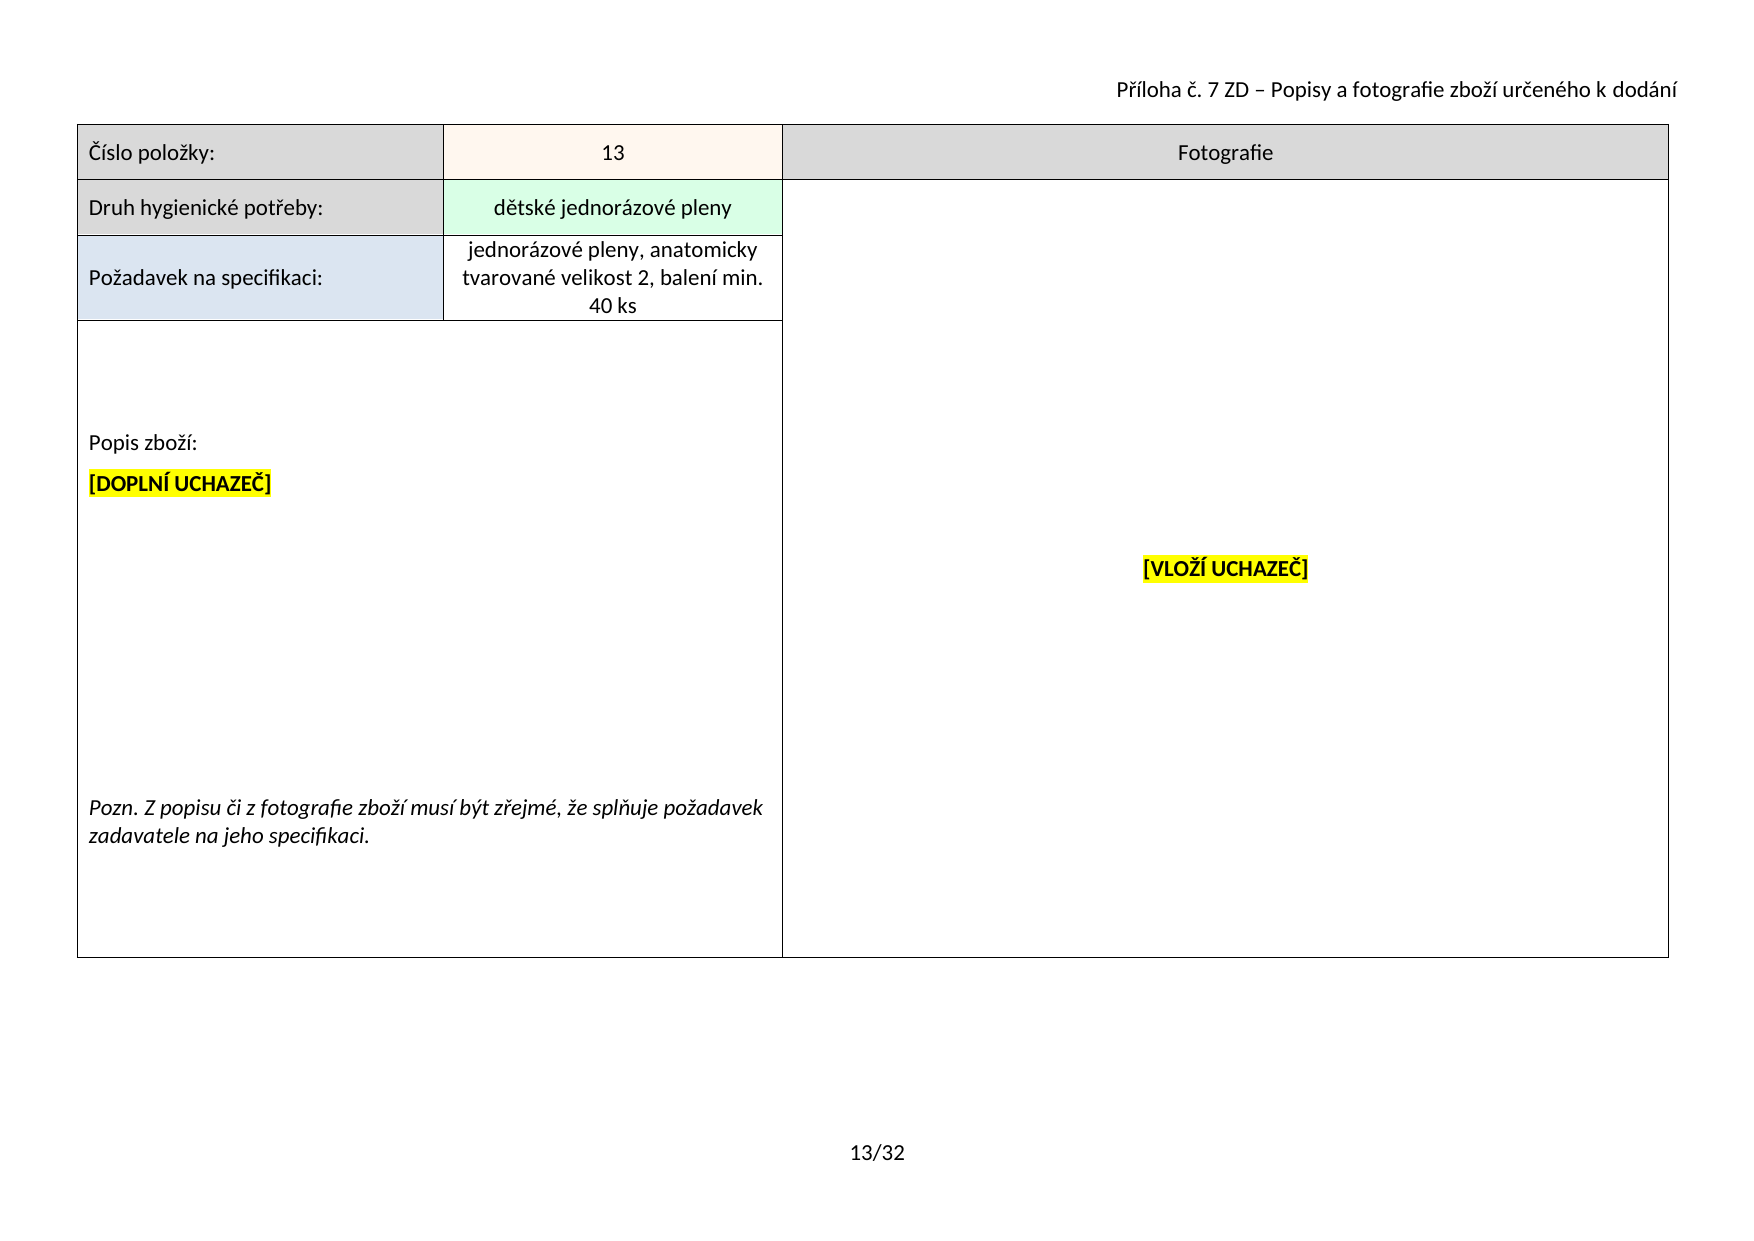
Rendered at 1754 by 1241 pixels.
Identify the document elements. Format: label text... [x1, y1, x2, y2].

table_header Fotografie [783, 125, 1668, 179]
table_cell Druh hygienické potřeby: [78, 180, 443, 234]
table_header Číslo položky: [78, 125, 443, 179]
table_cell Popis zboží: [DOPLNÍ UCHAZEČ] Pozn. Z popisu či z fotografie zboží musí být zřejmé, že splňuje požadavek zadavatele na jeho specifikaci. [78, 321, 782, 957]
table_cell jednorázové pleny, anatomicky tvarované velikost 2, balení min. 40 ks [444, 236, 782, 319]
table_cell Požadavek na specifikaci: [78, 236, 443, 319]
table_cell [VLOŽÍ UCHAZEČ] [783, 180, 1668, 957]
table_header 13 [444, 125, 782, 179]
table_cell dětské jednorázové pleny [444, 180, 782, 234]
